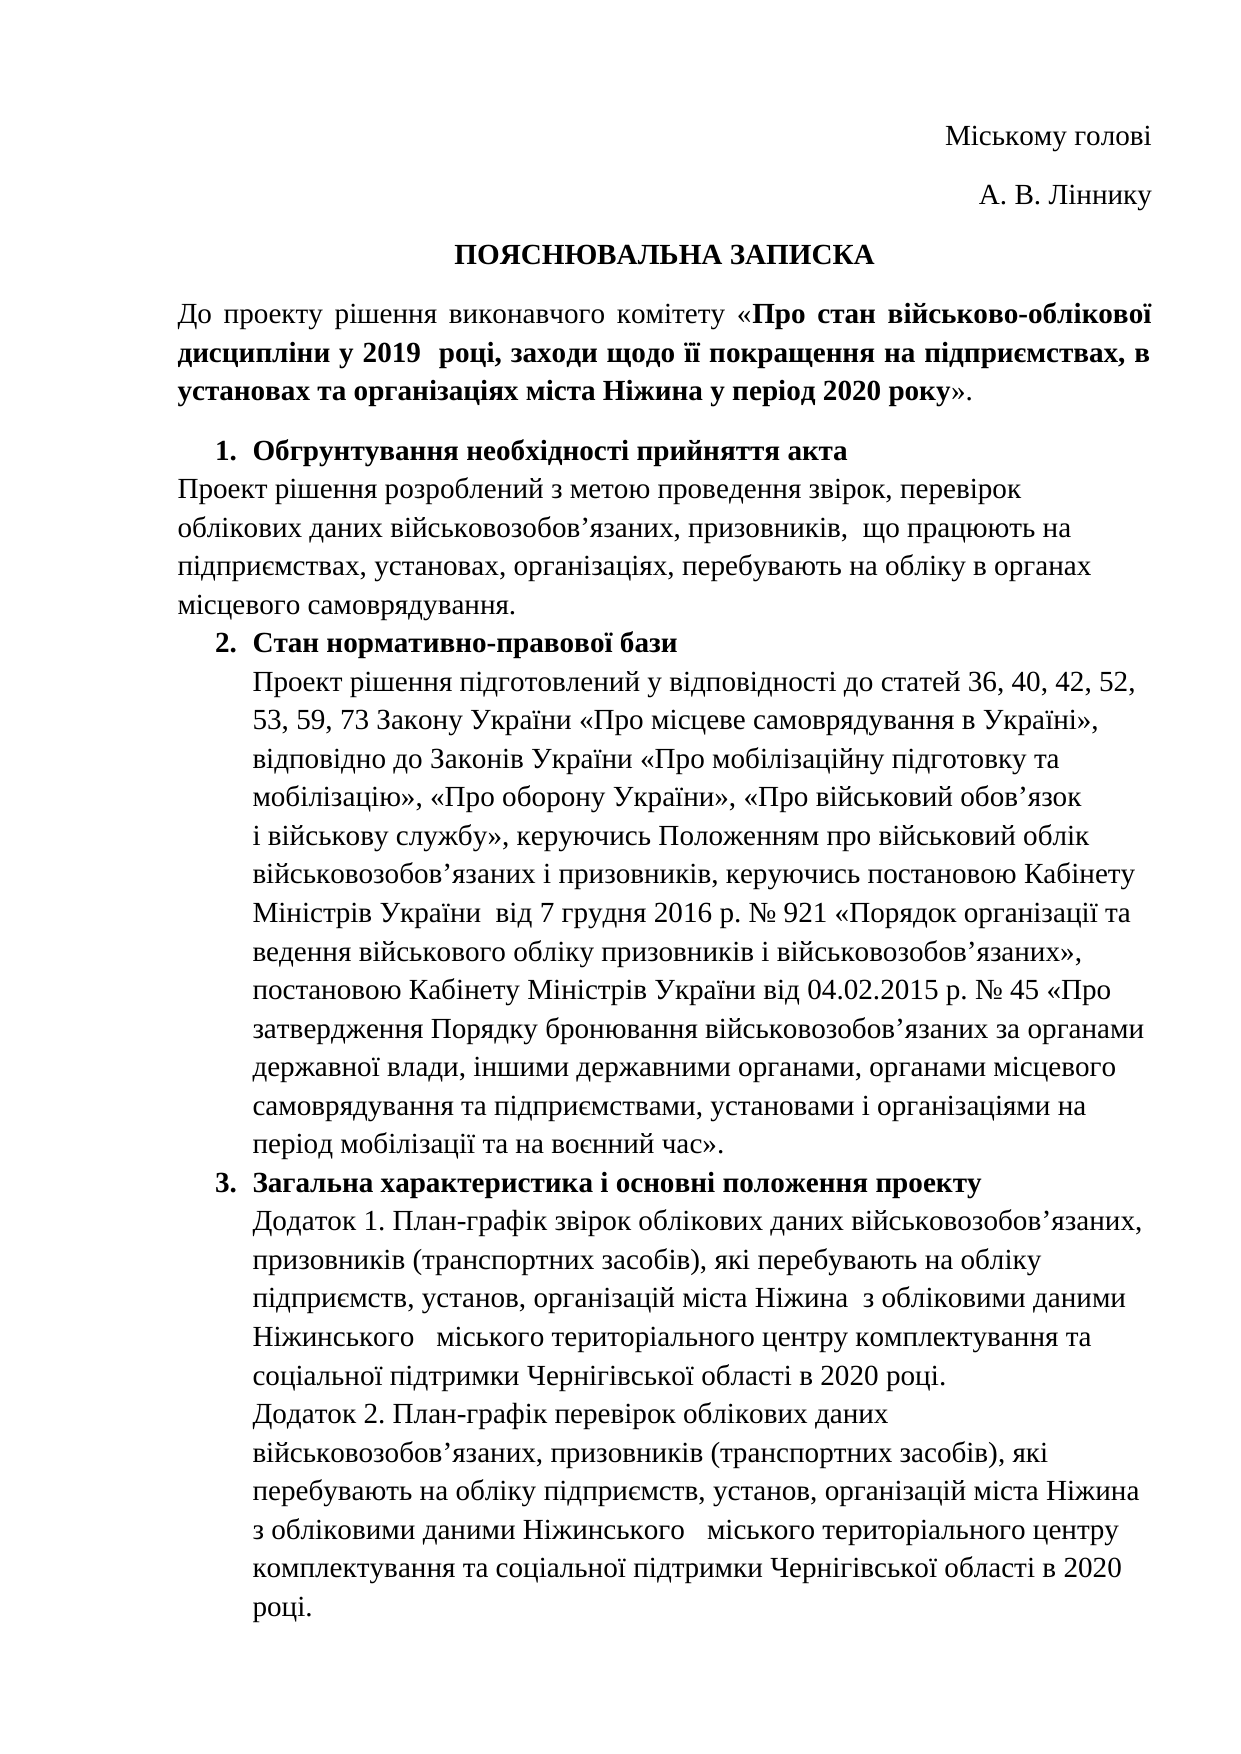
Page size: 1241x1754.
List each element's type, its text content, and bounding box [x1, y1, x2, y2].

list Додаток 1. План-графік звірок облікових даних військовозобов’язаних, призовників (транспортних засобів), які перебувають на обліку підприємств, установ, організацій міста Ніжина з обліковими даними Ніжинського міського територіального центру комплектування та соціальної підтримки Чернігівської області в 2020 році. [252, 1203, 1152, 1391]
list Проект рішення розроблений з метою проведення звірок, перевірок облікових даних військовозобов’язаних, призовників, що працюють на підприємствах, установах, організаціях, перебувають на обліку в органах місцевого самоврядування. [177, 471, 1152, 620]
text А. В. Ліннику [177, 177, 1152, 211]
text До проекту рішення виконавчого комітету «Про стан військово-облікової дисципліни у 2019 році, заходи щодо її покращення на підприємствах, в установах та організаціях міста Ніжина у період 2020 року». [177, 296, 1152, 407]
text ПОЯСНЮВАЛЬНА ЗАПИСКА [177, 237, 1152, 270]
list Додаток 2. План-графік перевірок облікових даних військовозобов’язаних, призовників (транспортних засобів), які перебувають на обліку підприємств, установ, організацій міста Ніжина з обліковими даними Ніжинського міського територіального центру комплектування та соціальної підтримки Чернігівської області в 2020 році. [252, 1396, 1152, 1622]
list Проект рішення підготовлений у відповідності до статей 36, 40, 42, 52, 53, 59, 73 Закону України «Про місцеве самоврядування в Україні», відповідно до Законів України «Про мобілізаційну підготовку та мобілізацію», «Про оборону України», «Про військовий обов’язок і військову службу», керуючись Положенням про військовий облік військовозобов’язаних і призовників, керуючись постановою Кабінету Міністрів України від 7 грудня 2016 р. № 921 «Порядок організації та ведення військового обліку призовників і військовозобов’язаних», постановою Кабінету Міністрів України від 04.02.2015 р. № 45 «Про затвердження Порядку бронювання військовозобов’язаних за органами державної влади, іншими державними органами, органами місцевого самоврядування та підприємствами, установами і організаціями на період мобілізації та на воєнний час». [252, 664, 1152, 1160]
text Міському голові [177, 118, 1152, 152]
list Загальна характеристика і основні положення проекту [215, 1165, 1152, 1198]
list Обгрунтування необхідності прийняття акта [215, 433, 1152, 466]
list Стан нормативно-правової бази [215, 625, 1152, 659]
